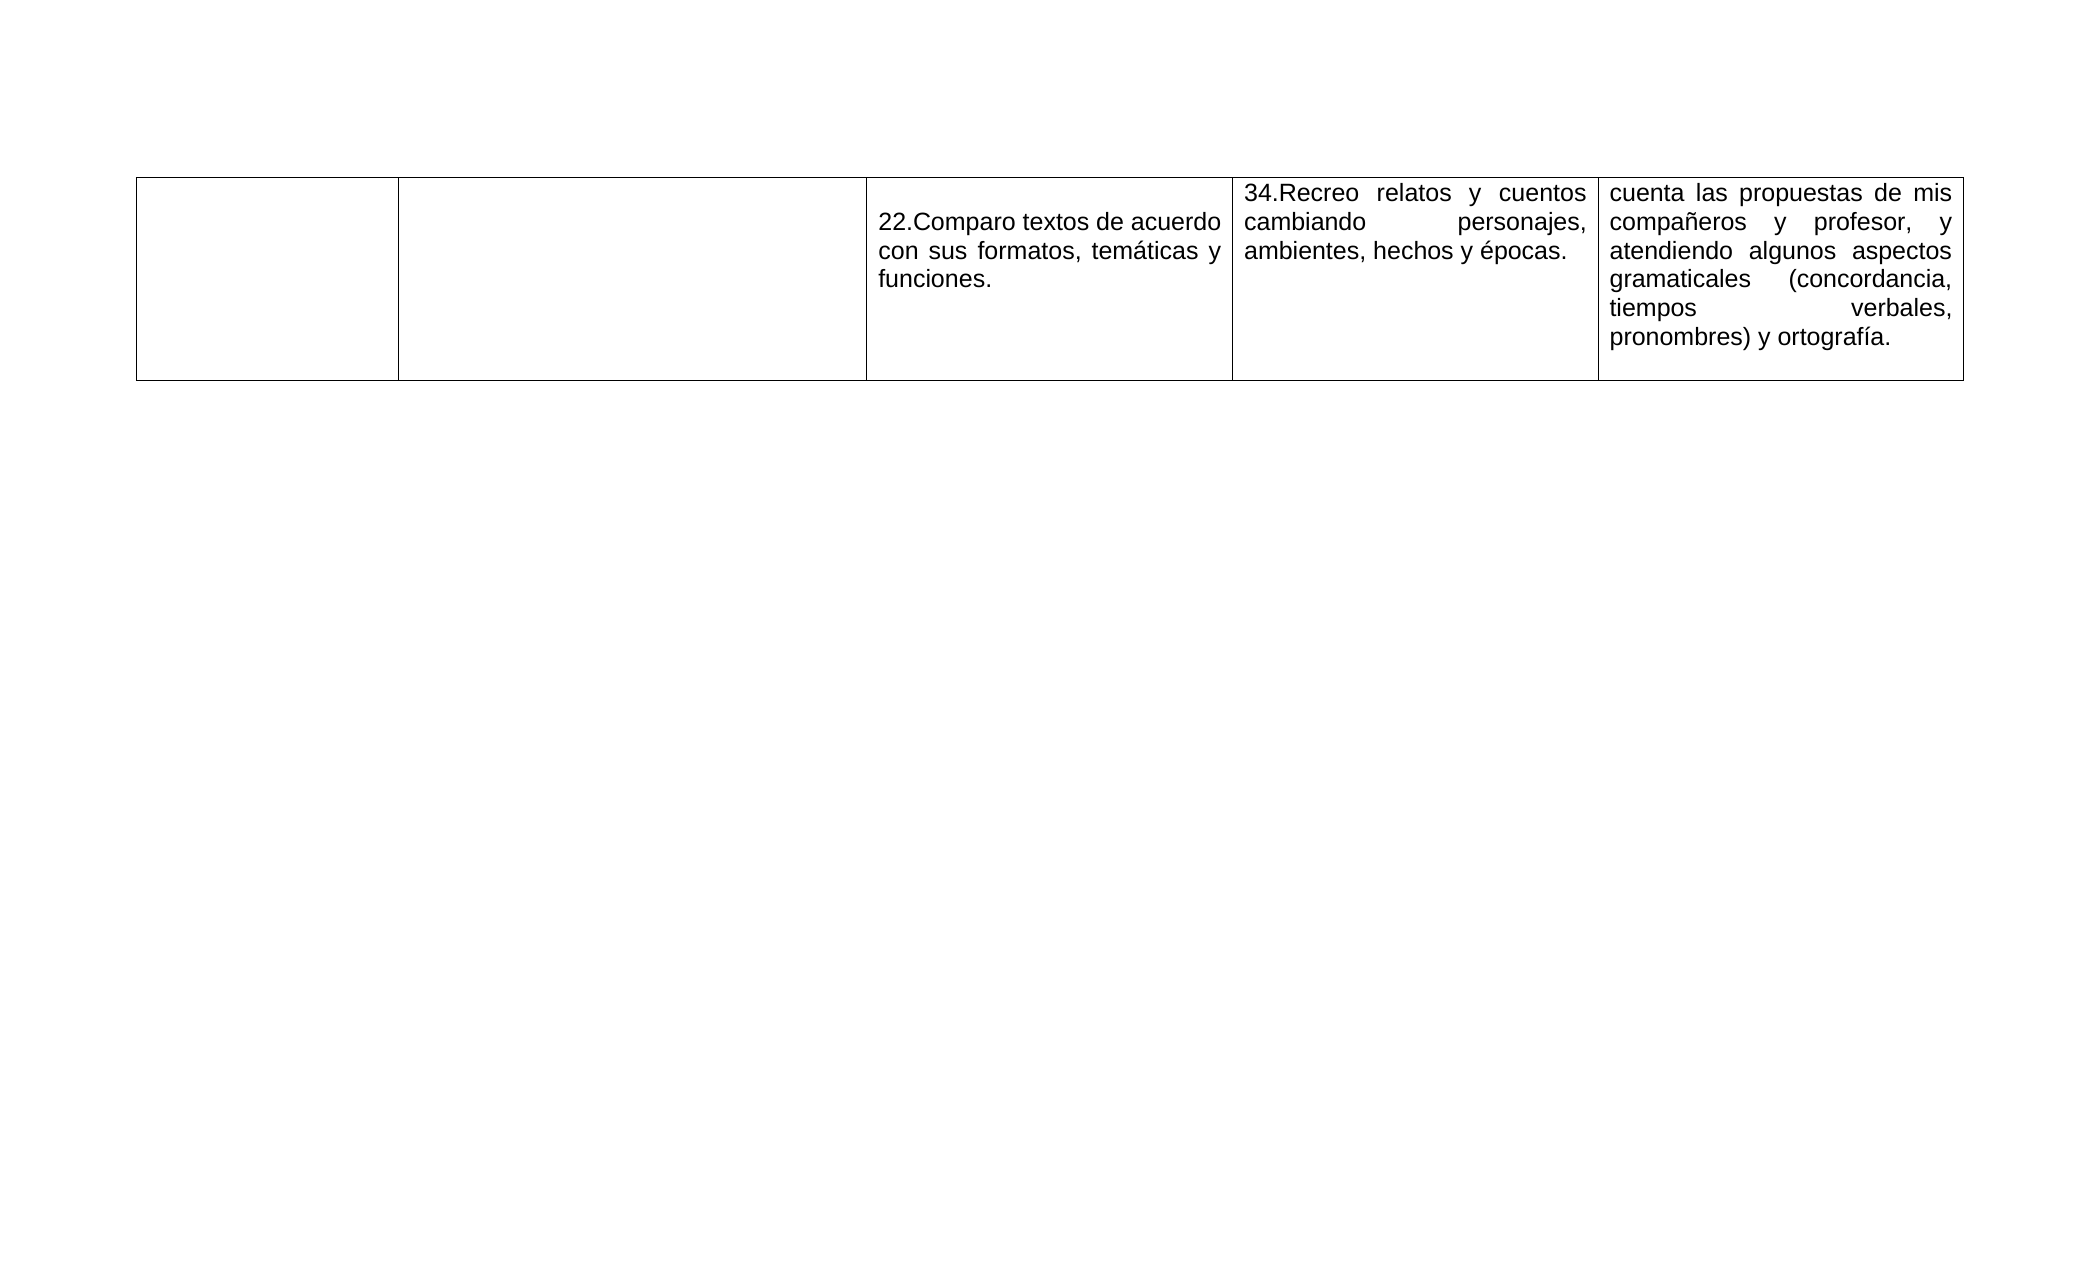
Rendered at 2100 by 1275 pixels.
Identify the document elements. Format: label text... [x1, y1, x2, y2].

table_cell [399, 178, 866, 379]
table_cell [867, 178, 1232, 379]
table_cell 4 [137, 178, 398, 379]
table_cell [1599, 178, 1963, 379]
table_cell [1233, 178, 1598, 379]
